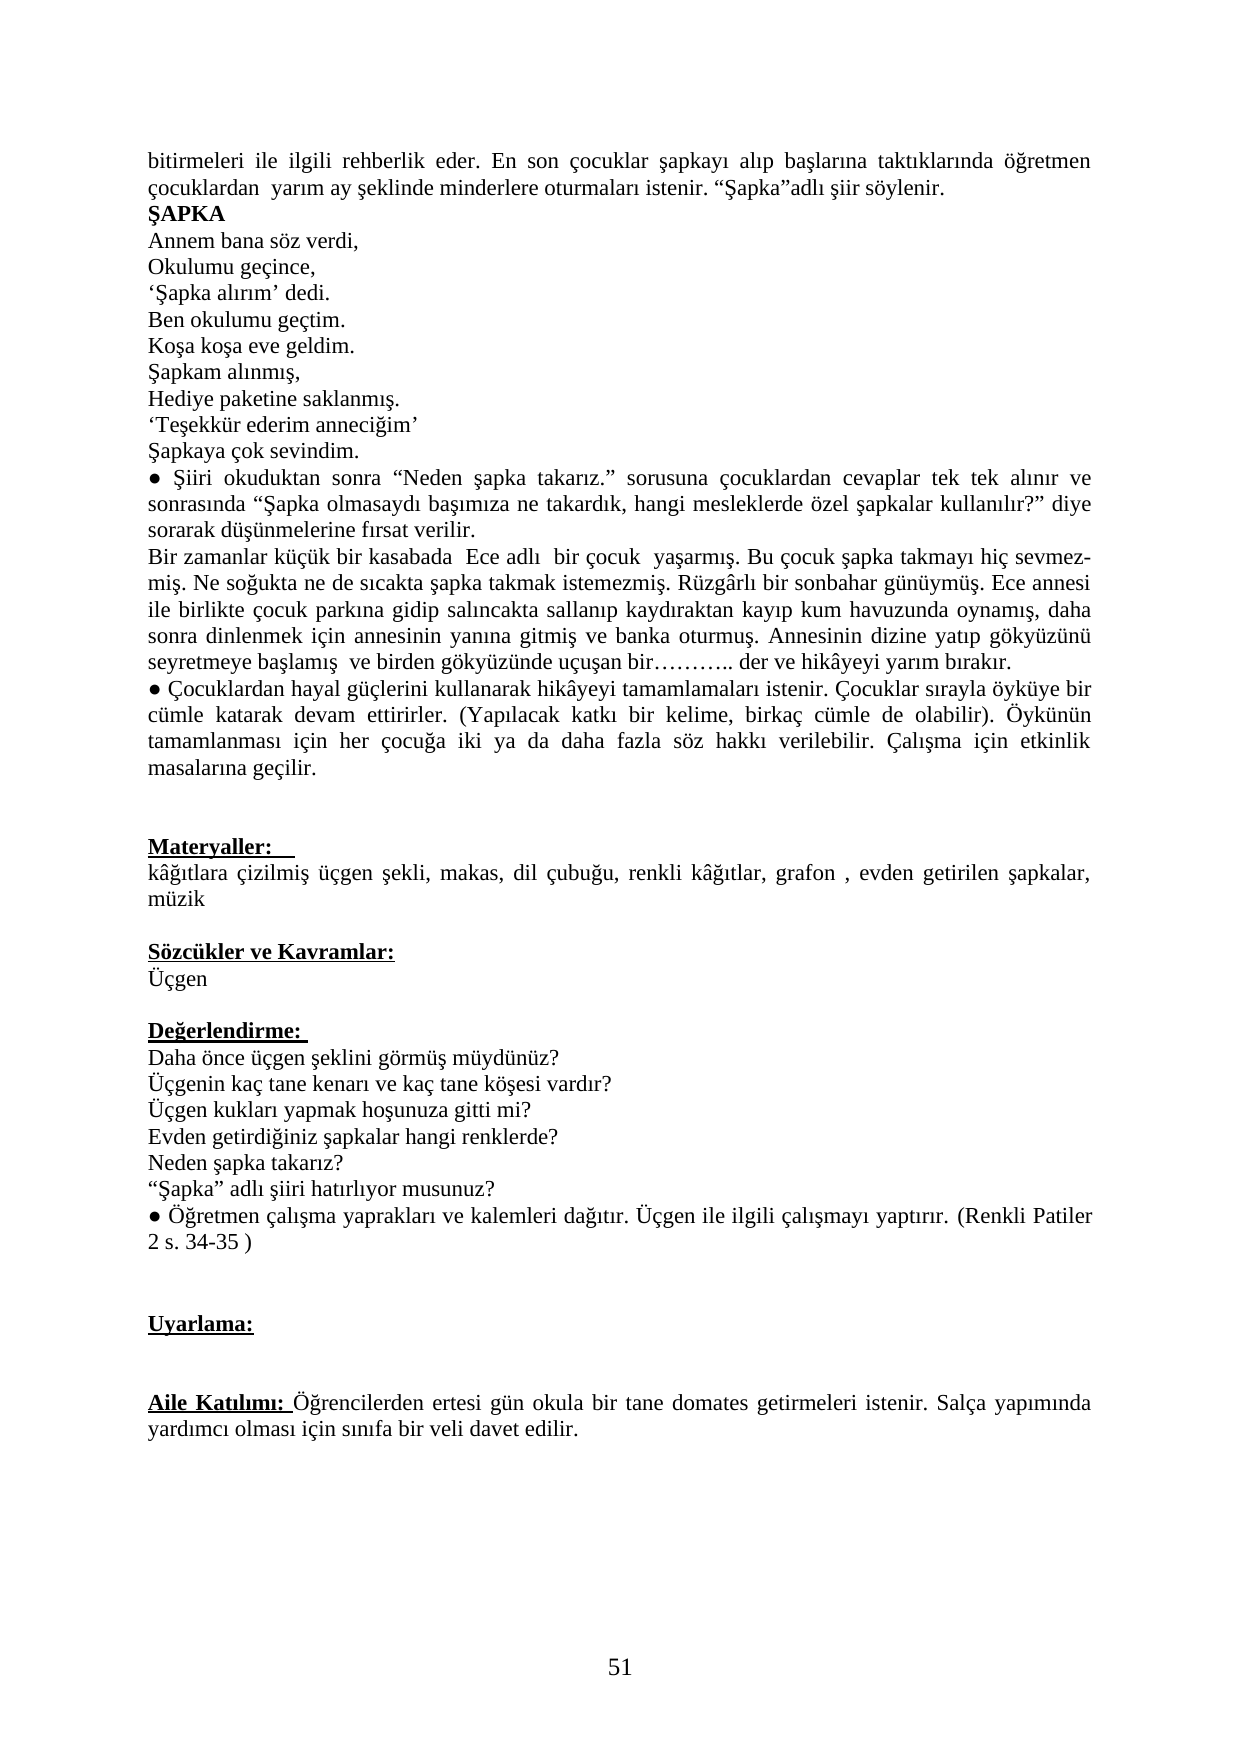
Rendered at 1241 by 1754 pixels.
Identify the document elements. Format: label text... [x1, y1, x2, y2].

text ŞAPKA [148, 200, 1093, 227]
text ‘Şapka alırım’ dedi. [148, 279, 1093, 306]
text Değerlendirme: [148, 1017, 1093, 1044]
text “Şapka” adlı şiiri hatırlıyor musunuz? [148, 1175, 1093, 1202]
text Ben okulumu geçtim. [148, 306, 1093, 332]
text Evden getirdiğiniz şapkalar hangi renklerde? [148, 1123, 1093, 1149]
text Üçgenin kaç tane kenarı ve kaç tane köşesi vardır? [148, 1070, 1093, 1096]
text Hediye paketine saklanmış. [148, 385, 1093, 411]
text ‘Teşekkür ederim anneciğim’ [148, 411, 1093, 437]
text Sözcükler ve Kavramlar: [148, 938, 1093, 964]
text Annem bana söz verdi, [148, 227, 1093, 253]
text Koşa koşa eve geldim. [148, 332, 1093, 358]
text ● Çocuklardan hayal güçlerini kullanarak hikâyeyi tamamlamaları istenir. Çocuklar sırayla öyküye bir cümle katarak devam ettirirler. (Yapılacak katkı bir kelime, birkaç cümle de olabilir). Öykünün tamamlanması için her çocuğa iki ya da daha fazla söz hakkı verilebilir. Çalışma için etkinlik masalarına geçilir. [148, 675, 1093, 780]
text Üçgen kukları yapmak hoşunuza gitti mi? [148, 1096, 1093, 1123]
text Neden şapka takarız? [148, 1149, 1093, 1175]
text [148, 148, 1093, 200]
text Daha önce üçgen şeklini görmüş müydünüz? [148, 1044, 1093, 1070]
text kâğıtlara çizilmiş üçgen şekli, makas, dil çubuğu, renkli kâğıtlar, grafon , evden getirilen şapkalar, müzik [148, 859, 1093, 912]
text Bir zamanlar küçük bir kasabada Ece adlı bir çocuk yaşarmış. Bu çocuk şapka takmayı hiç sevmez-miş. Ne soğukta ne de sıcakta şapka takmak istemezmiş. Rüzgârlı bir sonbahar günüymüş. Ece annesi ile birlikte çocuk parkına gidip salıncakta sallanıp kaydıraktan kayıp kum havuzunda oynamış, daha sonra dinlenmek için annesinin yanına gitmiş ve banka oturmuş. Annesinin dizine yatıp gökyüzünü seyretmeye başlamış ve birden gökyüzünde uçuşan bir……….. der ve hikâyeyi yarım bırakır. [148, 543, 1093, 675]
text Şapkam alınmış, [148, 358, 1093, 385]
text ● Şiiri okuduktan sonra “Neden şapka takarız.” sorusuna çocuklardan cevaplar tek tek alınır ve sonrasında “Şapka olmasaydı başımıza ne takardık, hangi mesleklerde özel şapkalar kullanılır?” diye sorarak düşünmelerine fırsat verilir. [148, 464, 1093, 543]
text Üçgen [148, 964, 1093, 991]
text Şapkaya çok sevindim. [148, 437, 1093, 464]
text Aile Katılımı: Öğrencilerden ertesi gün okula bir tane domates getirmeleri istenir. Salça yapımında yardımcı olması için sınıfa bir veli davet edilir. [148, 1389, 1093, 1441]
text Okulumu geçince, [148, 253, 1093, 279]
text Materyaller: [148, 833, 1093, 859]
text ● Öğretmen çalışma yaprakları ve kalemleri dağıtır. Üçgen ile ilgili çalışmayı yaptırır. (Renkli Patiler 2 s. 34-35 ) [148, 1202, 1093, 1254]
text Uyarlama: [148, 1309, 1093, 1336]
